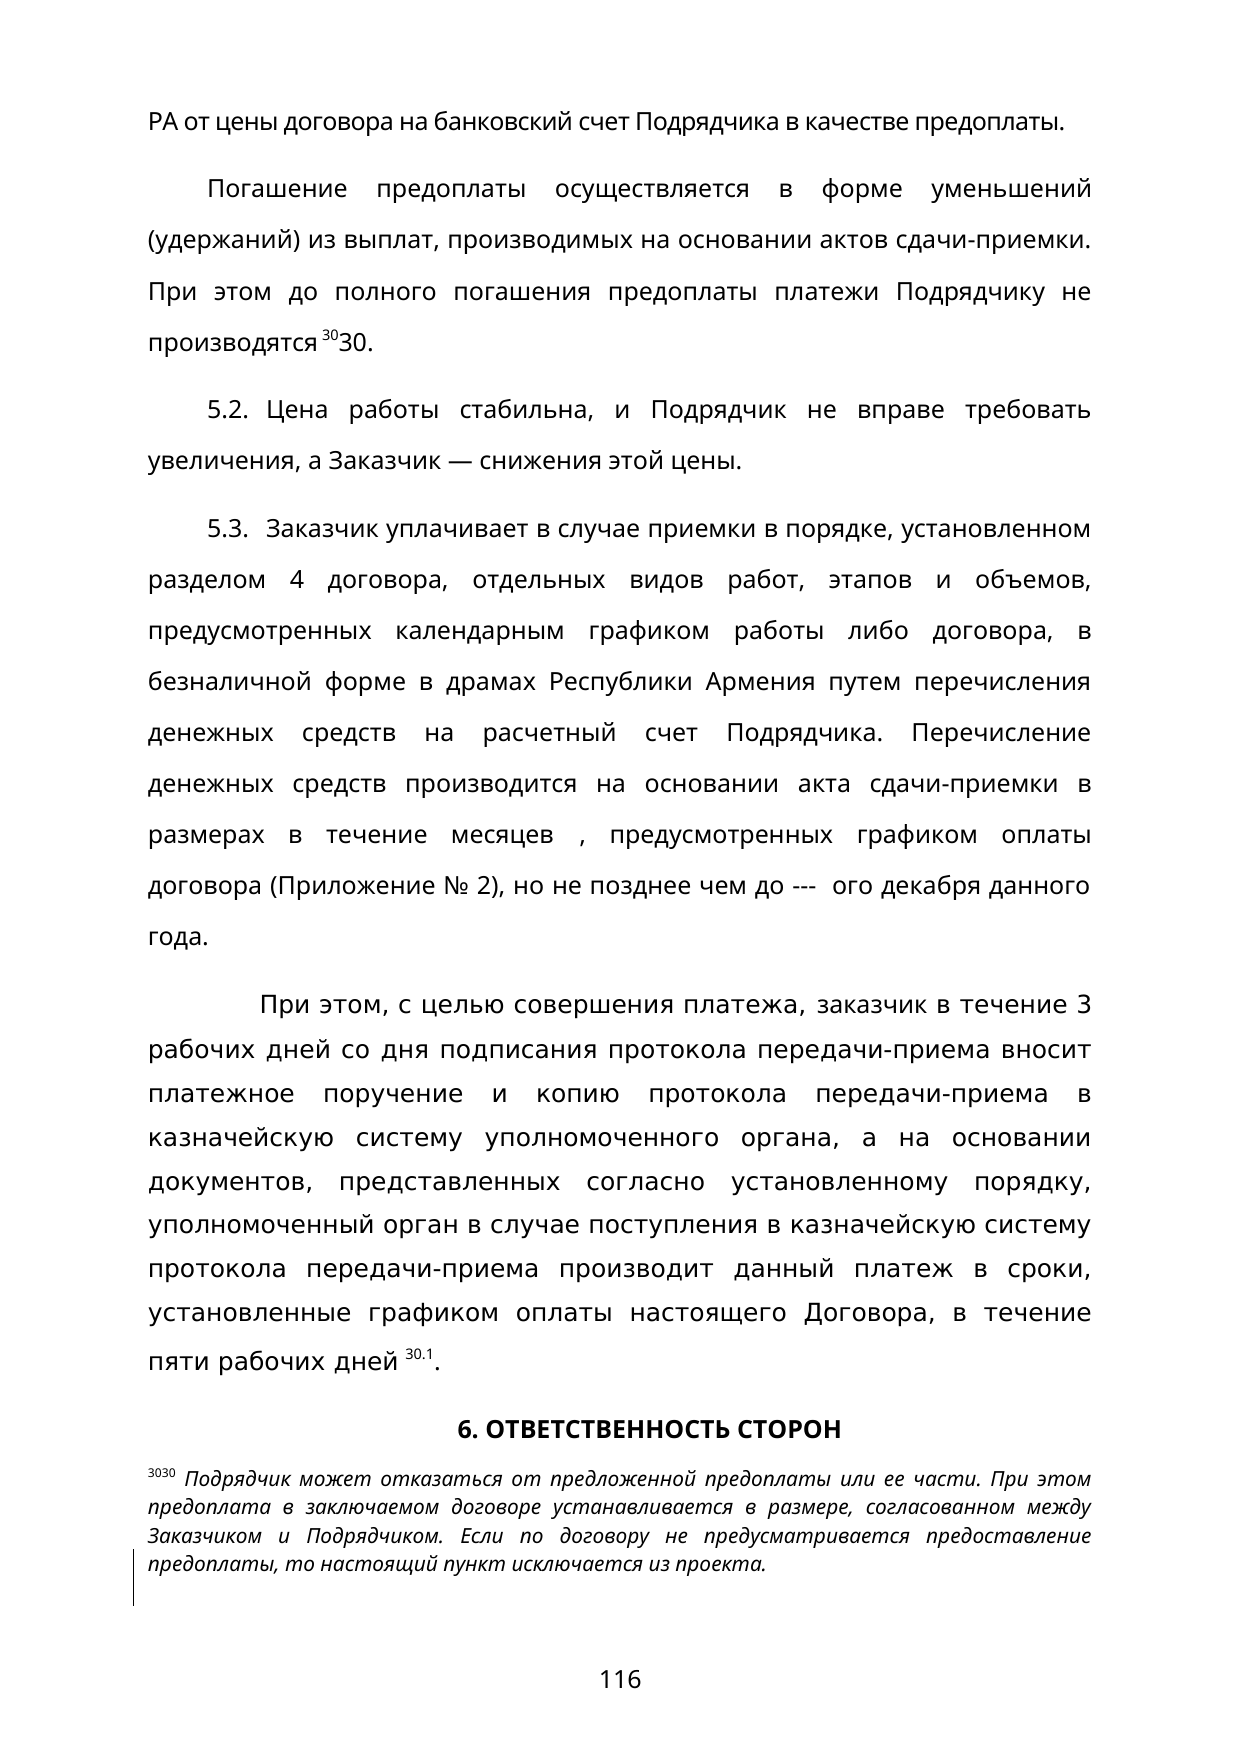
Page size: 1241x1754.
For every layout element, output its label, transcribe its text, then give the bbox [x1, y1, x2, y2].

text Погашение предоплаты осуществляется в форме уменьшений (удержаний) из выплат, производимых на основании актов сдачи-приемки. При этом до полного погашения предоплаты платежи Подрядчику не производятся 30. [148, 171, 1092, 358]
text При этом, с целью совершения платежа, заказчик в течение 3 рабочих дней со дня подписания протокола передачи-приема вносит платежное поручение и копию протокола передачи-приема в казначейскую систему уполномоченного органа, а на основании документов, представленных согласно установленному порядку, уполномоченный орган в случае поступления в казначейскую систему протокола передачи-приема производит данный платеж в сроки, установленные графиком օплаты настоящего Договора, в течение пяти рабочих дней 30.1. [148, 987, 1092, 1378]
text 6. ОТВЕТСТВЕННОСТЬ СТОРОН [148, 1412, 1092, 1446]
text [148, 103, 1092, 137]
text 5.2. Цена работы стабильна, и Подрядчик не вправе требовать увеличения, а Заказчик — снижения этой цены. [148, 392, 1092, 477]
text 5.3. Заказчик уплачивает в случае приемки в порядке, установленном разделом 4 договора, отдельных видов работ, этапов и объемов, предусмотренных календарным графиком работы либо договора, в безналичной форме в драмах Республики Армения путем перечисления денежных средств на расчетный счет Подрядчика. Перечисление денежных средств производится на основании акта сдачи-приемки в размерах в течение месяцев , предусмотренных графиком оплаты договора (Приложение № 2), но не позднее чем до --- ого декабря данного года. [148, 511, 1092, 953]
